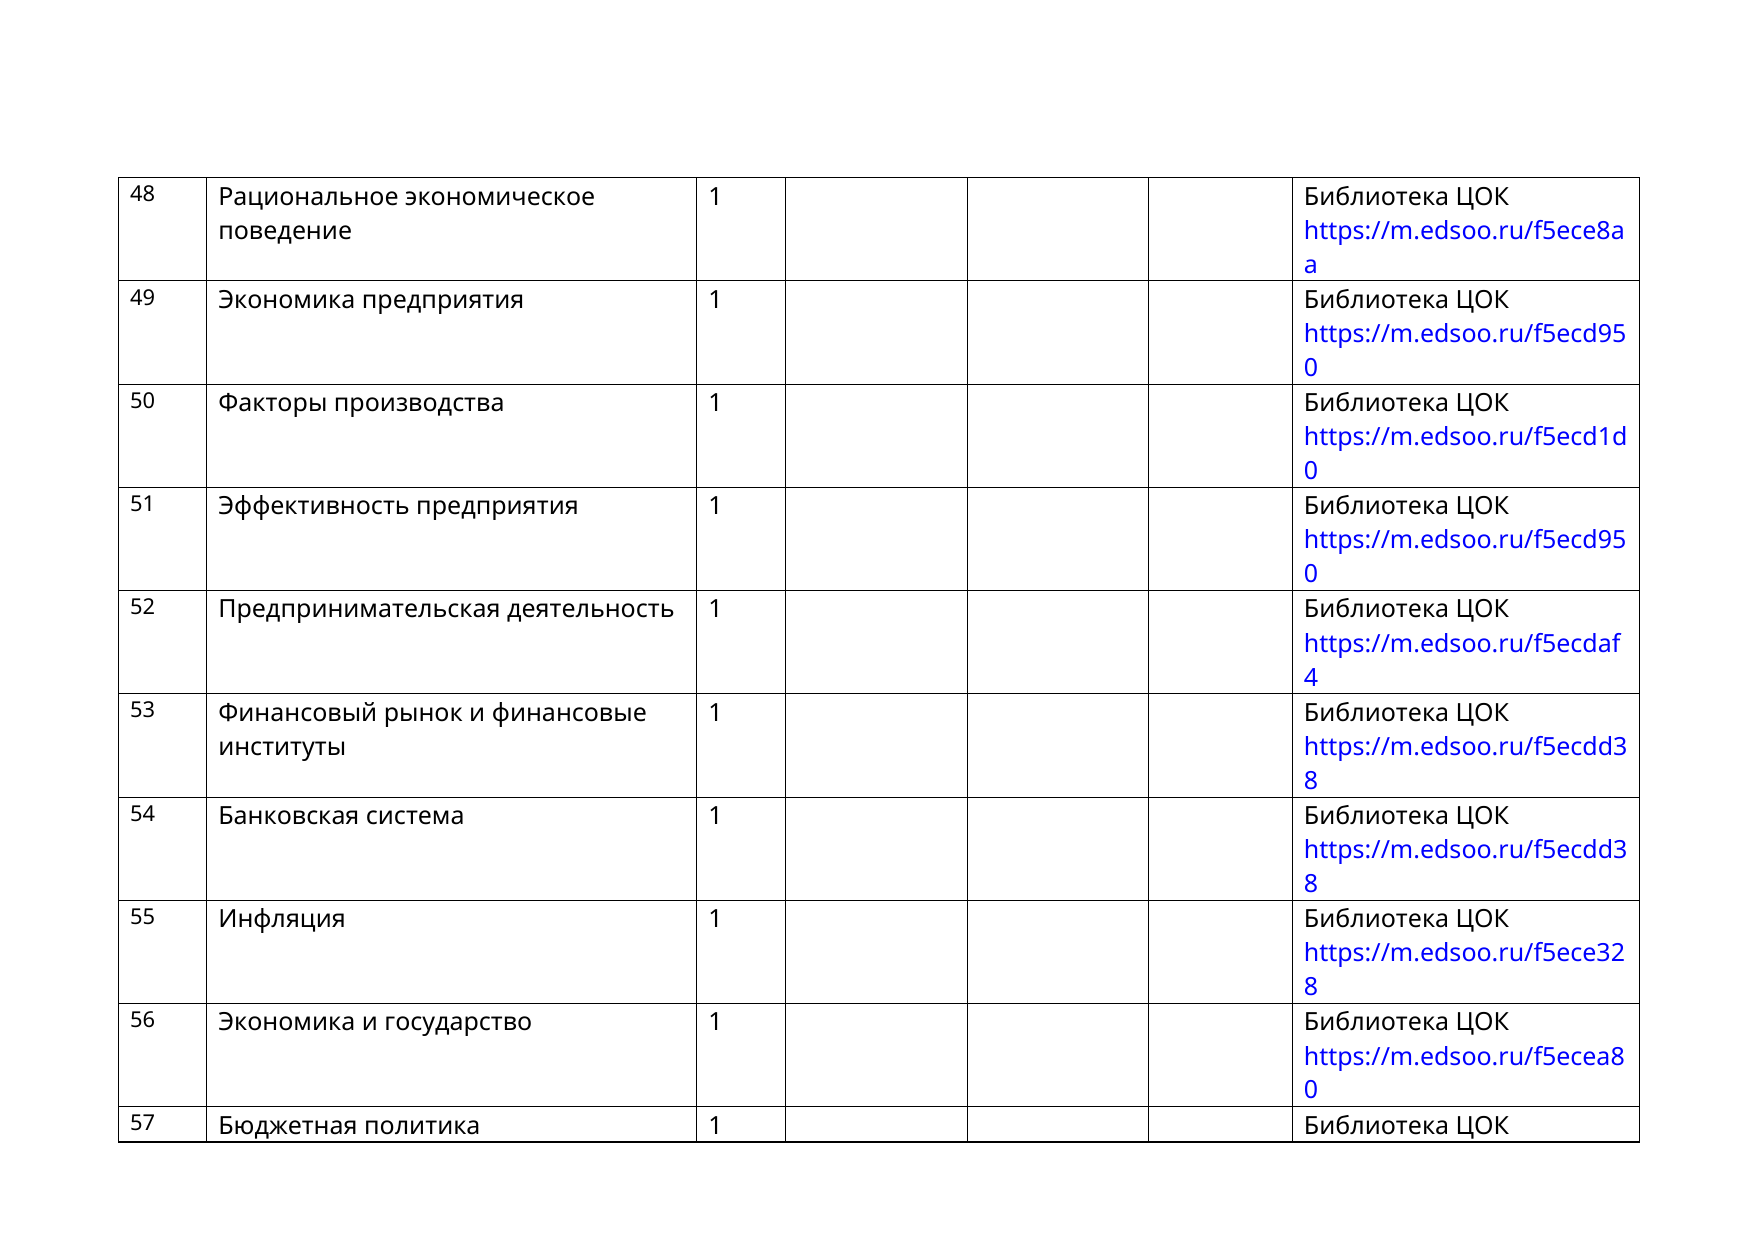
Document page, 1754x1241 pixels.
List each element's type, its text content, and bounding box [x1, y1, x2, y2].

table_cell 50 [119, 385, 206, 487]
table_cell [786, 591, 967, 693]
table_cell Бюджетная политика [207, 1107, 696, 1141]
table_cell 1 [697, 1107, 785, 1141]
table_cell Библиотека ЦОК https://m.edsoo.ru/f5ecdd38 [1293, 798, 1639, 900]
table_cell 1 [697, 591, 785, 693]
table_cell Библиотека ЦОК https://m.edsoo.ru/f5ece328 [1293, 901, 1639, 1003]
table_cell [786, 385, 967, 487]
table_cell [786, 1107, 967, 1141]
table_cell [968, 178, 1148, 280]
table_cell [1149, 901, 1292, 1003]
table_cell 56 [119, 1004, 206, 1106]
table_cell [968, 385, 1148, 487]
table_cell 1 [697, 694, 785, 797]
table_cell [968, 798, 1148, 900]
table_cell Эффективность предприятия [207, 488, 696, 590]
table_cell [1149, 591, 1292, 693]
table_cell 1 [697, 901, 785, 1003]
table_cell [786, 488, 967, 590]
table_cell [786, 798, 967, 900]
table_cell [786, 694, 967, 797]
table_cell [786, 281, 967, 384]
table_cell [786, 901, 967, 1003]
table_cell 1 [697, 281, 785, 384]
table_cell [1149, 798, 1292, 900]
table_cell 55 [119, 901, 206, 1003]
table_cell [968, 591, 1148, 693]
table_cell [1149, 385, 1292, 487]
table_cell Рациональное экономическое поведение [207, 178, 696, 280]
table_cell Экономика и государство [207, 1004, 696, 1106]
table_cell [1149, 1107, 1292, 1141]
table_cell Факторы производства [207, 385, 696, 487]
table_cell Банковская система [207, 798, 696, 900]
table_cell Библиотека ЦОК https://m.edsoo.ru/f5ecd950 [1293, 488, 1639, 590]
table_cell [968, 1107, 1148, 1141]
table_cell [786, 178, 967, 280]
table_cell [1149, 281, 1292, 384]
table_cell [786, 1004, 967, 1106]
table_cell [1149, 178, 1292, 280]
table_cell 1 [697, 178, 785, 280]
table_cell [1293, 1107, 1639, 1141]
table_cell Инфляция [207, 901, 696, 1003]
table_cell [1149, 694, 1292, 797]
table_cell 57 [119, 1107, 206, 1141]
table_cell 1 [697, 798, 785, 900]
table_cell Финансовый рынок и финансовые институты [207, 694, 696, 797]
table_cell 51 [119, 488, 206, 590]
table_cell [968, 488, 1148, 590]
table_cell 1 [697, 385, 785, 487]
table_cell 53 [119, 694, 206, 797]
table_cell 54 [119, 798, 206, 900]
table_cell [968, 694, 1148, 797]
table_cell Предпринимательская деятельность [207, 591, 696, 693]
table_cell [968, 901, 1148, 1003]
table_cell 1 [697, 488, 785, 590]
table_cell 1 [697, 1004, 785, 1106]
table_cell Библиотека ЦОК https://m.edsoo.ru/f5ecea80 [1293, 1004, 1639, 1106]
table_cell 49 [119, 281, 206, 384]
table_cell 48 [119, 178, 206, 280]
table_cell Библиотека ЦОК https://m.edsoo.ru/f5ecd950 [1293, 281, 1639, 384]
table_cell Библиотека ЦОК https://m.edsoo.ru/f5ecdaf4 [1293, 591, 1639, 693]
table_cell [968, 281, 1148, 384]
table_cell Библиотека ЦОК https://m.edsoo.ru/f5ecd1d0 [1293, 385, 1639, 487]
table_cell [1149, 1004, 1292, 1106]
table_cell Библиотека ЦОК https://m.edsoo.ru/f5ecdd38 [1293, 694, 1639, 797]
table_cell Библиотека ЦОК https://m.edsoo.ru/f5ece8aa [1293, 178, 1639, 280]
table_cell Экономика предприятия [207, 281, 696, 384]
table_cell [1149, 488, 1292, 590]
table_cell [968, 1004, 1148, 1106]
table_cell 52 [119, 591, 206, 693]
